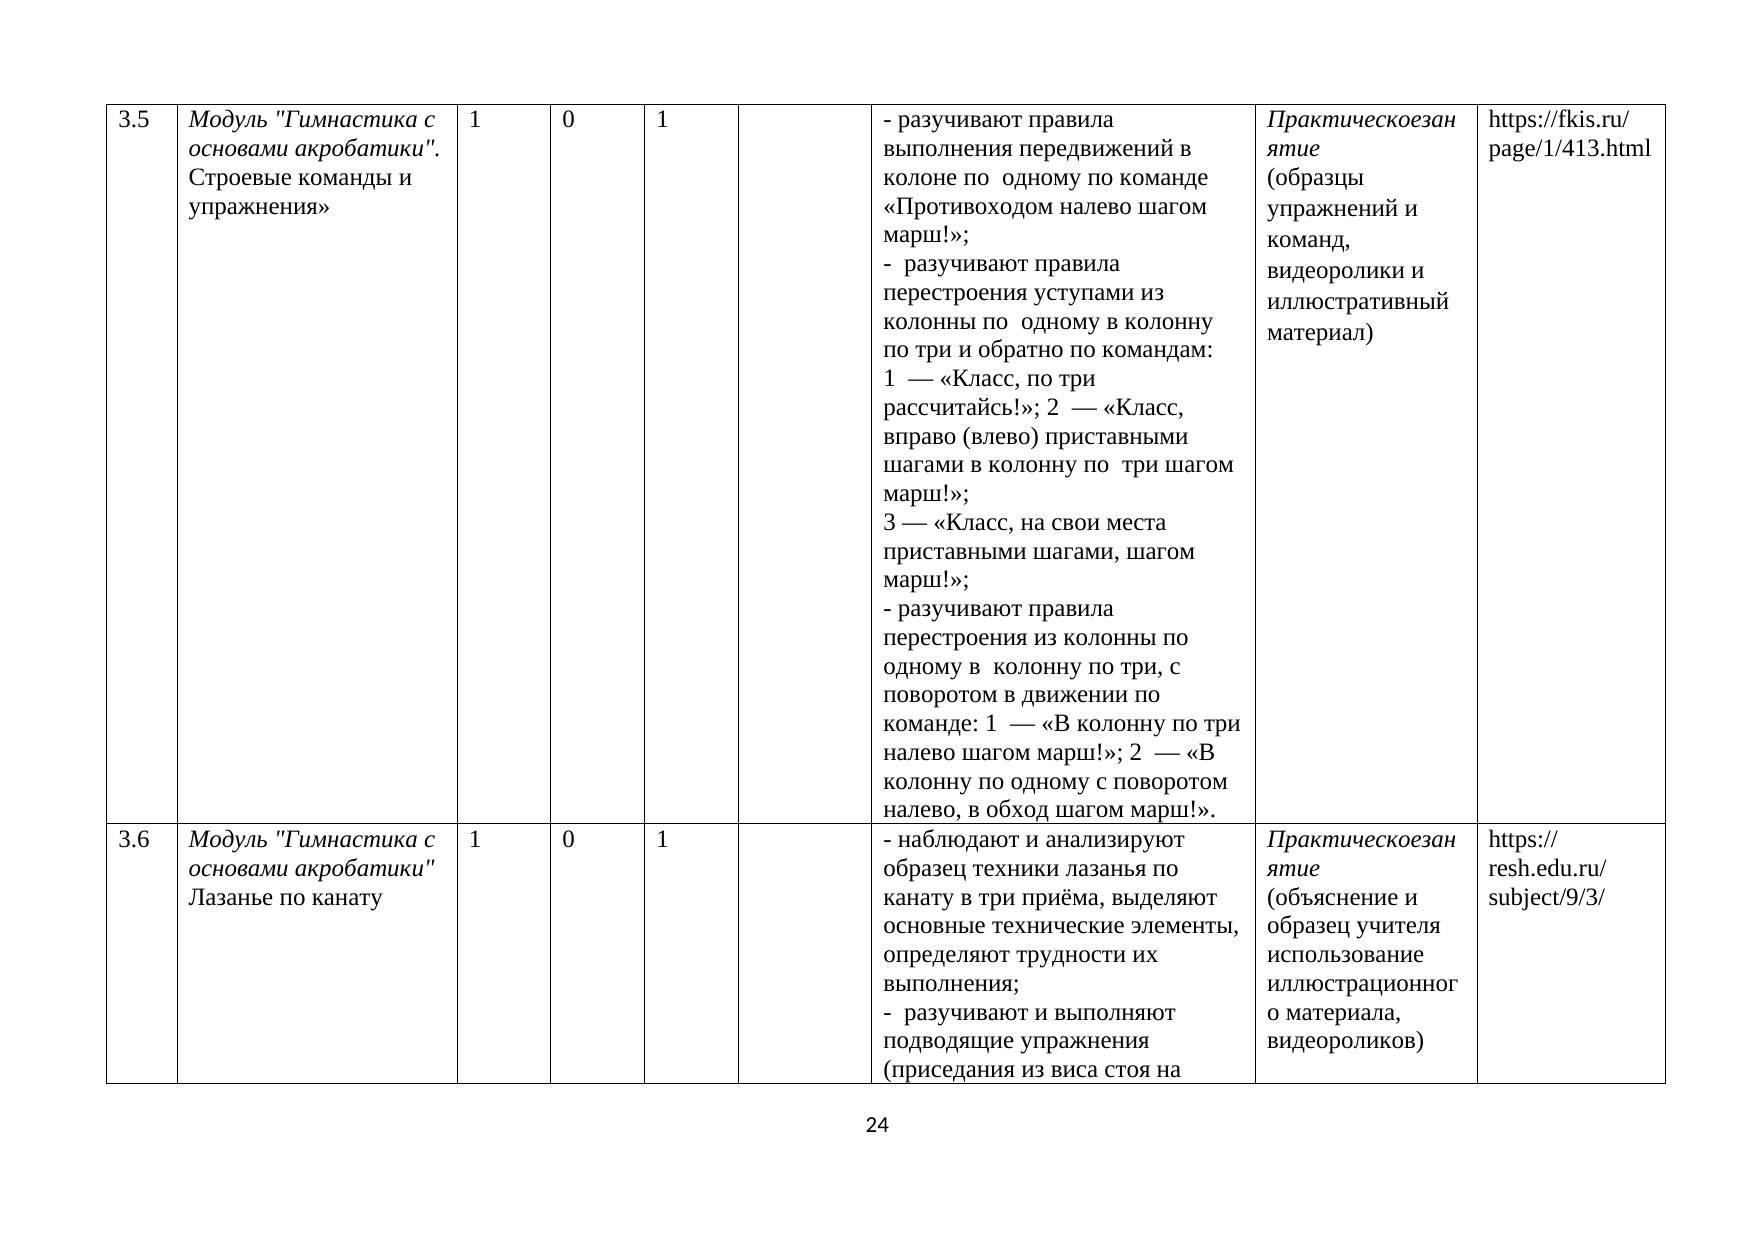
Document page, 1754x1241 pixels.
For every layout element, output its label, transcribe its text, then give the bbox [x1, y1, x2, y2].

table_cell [872, 824, 1255, 1083]
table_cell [1256, 824, 1477, 1083]
table_cell 1 [458, 824, 550, 1083]
table_cell - разучивают правила выполнения передвижений в колоне по одному по команде «Противоходом налево шагом марш!»; - разучивают правила перестроения уступами из колонны по одному в колонну по три и обратно по командам: 1 — «Класс, по три рассчитайсь!»; 2 — «Класс, вправо (влево) приставными шагами в колонну по три шагом марш!»; 3 — «Класс, на свои места приставными шагами, шагом марш!»; - разучивают правила перестроения из колонны по одному в колонну по три, с поворотом в движении по команде: 1 — «В колонну по три налево шагом марш!»; 2 — «В колонну по одному с поворотом налево, в обход шагом марш!». [872, 105, 1255, 823]
table_cell 3.5 [107, 105, 177, 823]
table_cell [178, 824, 457, 1083]
table_cell https://fkis.ru/page/1/413.html [1478, 105, 1665, 823]
table_cell 0 [551, 105, 644, 823]
table_cell 0 [551, 824, 644, 1083]
table_cell 1 [645, 105, 738, 823]
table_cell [1478, 824, 1665, 1083]
table_cell 3.6 [107, 824, 177, 1083]
table_cell Практическоезанятие (образцы упражнений и команд, видеоролики и иллюстративный материал) [1256, 105, 1477, 823]
table_cell [739, 824, 871, 1083]
table_cell 1 [645, 824, 738, 1083]
table_cell Модуль "Гимнастика с основами акробатики". Строевые команды и упражнения» [178, 105, 457, 823]
table_cell 1 [458, 105, 550, 823]
table_cell [739, 105, 871, 823]
